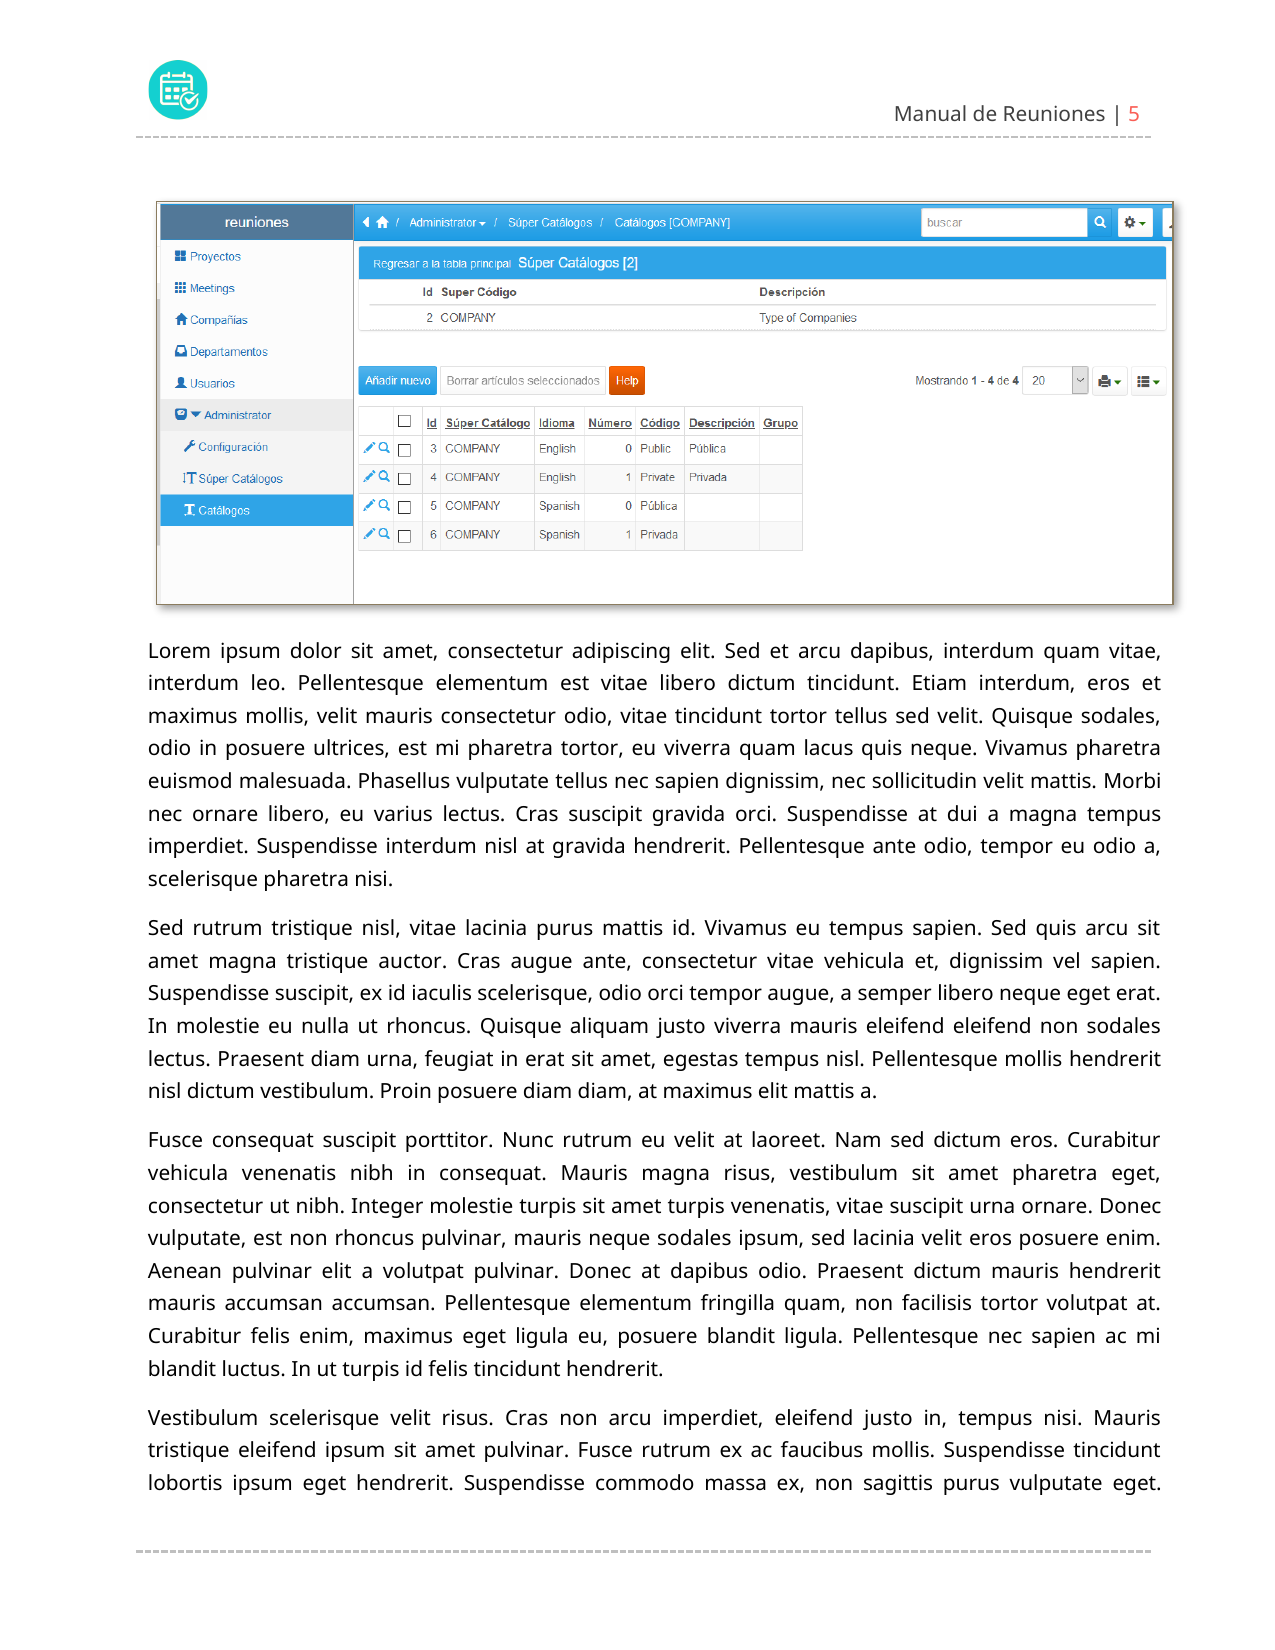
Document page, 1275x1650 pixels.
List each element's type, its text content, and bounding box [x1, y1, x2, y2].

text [148, 1403, 1163, 1497]
text Sed rutrum tristique nisl, vitae lacinia purus mattis id. Vivamus eu tempus sapien. Sed quis arcu sit amet magna tristique auctor. Cras augue ante, consectetur vitae vehicula et, dignissim vel sapien. Suspendisse suscipit, ex id iaculis scelerisque, odio orci tempor augue, a semper libero neque eget erat. In molestie eu nulla ut rhoncus. Quisque aliquam justo viverra mauris eleifend eleifend non sodales lectus. Praesent diam urna, feugiat in erat sit amet, egestas tempus nisl. Pellentesque mollis hendrerit nisl dictum vestibulum. Proin posuere diam diam, at maximus elit mattis a. [148, 913, 1163, 1105]
text Lorem ipsum dolor sit amet, consectetur adipiscing elit. Sed et arcu dapibus, interdum quam vitae, interdum leo. Pellentesque elementum est vitae libero dictum tincidunt. Etiam interdum, eros et maximus mollis, velit mauris consectetur odio, vitae tincidunt tortor tellus sed velit. Quisque sodales, odio in posuere ultrices, est mi pharetra tortor, eu viverra quam lacus quis neque. Vivamus pharetra euismod malesuada. Phasellus vulputate tellus nec sapien dignissim, nec sollicitudin velit mattis. Morbi nec ornare libero, eu varius lectus. Cras suscipit gravida orci. Suspendisse at dui a magna tempus imperdiet. Suspendisse interdum nisl at gravida hendrerit. Pellentesque ante odio, tempor eu odio a, scelerisque pharetra nisi. [148, 636, 1163, 892]
picture [157, 202, 1172, 604]
text Fusce consequat suscipit porttitor. Nunc rutrum eu velit at laoreet. Nam sed dictum eros. Curabitur vehicula venenatis nibh in consequat. Mauris magna risus, vestibulum sit amet pharetra eget, consectetur ut nibh. Integer molestie turpis sit amet turpis venenatis, vitae suscipit urna ornare. Donec vulputate, est non rhoncus pulvinar, mauris neque sodales ipsum, sed lacinia velit eros posuere enim. Aenean pulvinar elit a volutpat pulvinar. Donec at dapibus odio. Praesent dictum mauris hendrerit mauris accumsan accumsan. Pellentesque elementum fringilla quam, non facilisis tortor volutpat at. Curabitur felis enim, maximus eget ligula eu, posuere blandit ligula. Pellentesque nec sapien ac mi blandit luctus. In ut turpis id felis tincidunt hendrerit. [148, 1126, 1163, 1382]
picture [148, 60, 208, 120]
